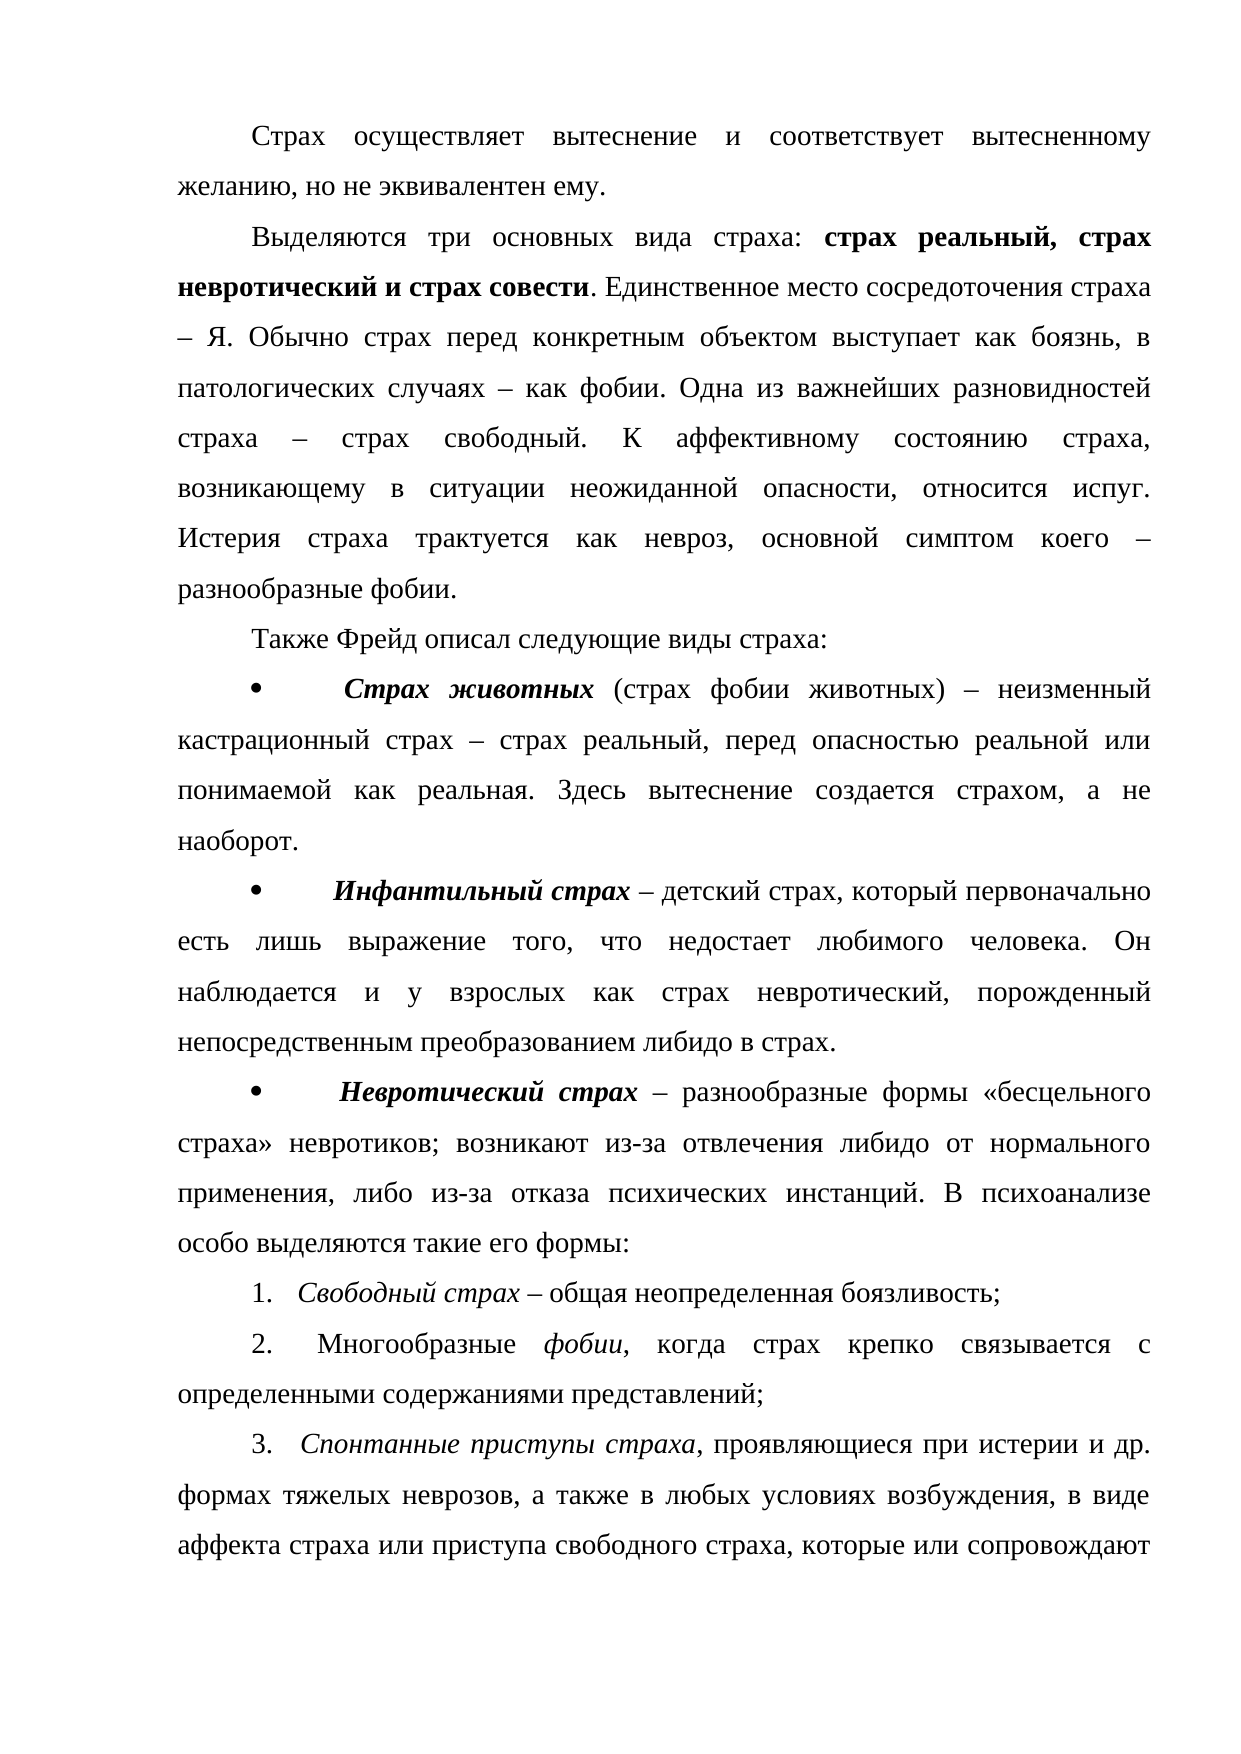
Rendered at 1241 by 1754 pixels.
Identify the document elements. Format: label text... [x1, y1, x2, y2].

list Инфантильный страх – детский страх, который первоначально есть лишь выражение того, что недостает любимого человека. Он наблюдается и у взрослых как страх невротический, порожденный непосредственным преобразованием либидо в страх. [177, 873, 1152, 1057]
text Страх осуществляет вытеснение и соответствует вытесненному желанию, но не эквивалентен ему. [177, 118, 1152, 202]
text Также Фрейд описал следующие виды страха: [177, 621, 1152, 655]
list Страх животных (страх фобии животных) – неизменный кастрационный страх – страх реальный, перед опасностью реальной или понимаемой как реальная. Здесь вытеснение создается страхом, а не наоборот. [177, 672, 1152, 856]
list Невротический страх – разнообразные формы «бесцельного страха» невротиков; возникают из-за отвлечения либидо от нормального применения, либо из-за отказа психических инстанций. В психоанализе особо выделяются такие его формы: [177, 1074, 1152, 1259]
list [177, 1427, 1152, 1561]
list Свободный страх – общая неопределенная боязливость; [177, 1276, 1152, 1309]
text Выделяются три основных вида страха: страх реальный, страх невротический и страх совести. Единственное место сосредоточения страха – Я. Обычно страх перед конкретным объектом выступает как боязнь, в патологических случаях – как фобии. Одна из важнейших разновидностей страха – страх свободный. К аффективному состоянию страха, возникающему в ситуации неожиданной опасности, относится испуг. Истерия страха трактуется как невроз, основной симптом коего – разнообразные фобии. [177, 219, 1152, 604]
list Многообразные фобии, когда страх крепко связывается с определенными содержаниями представлений; [177, 1326, 1152, 1410]
